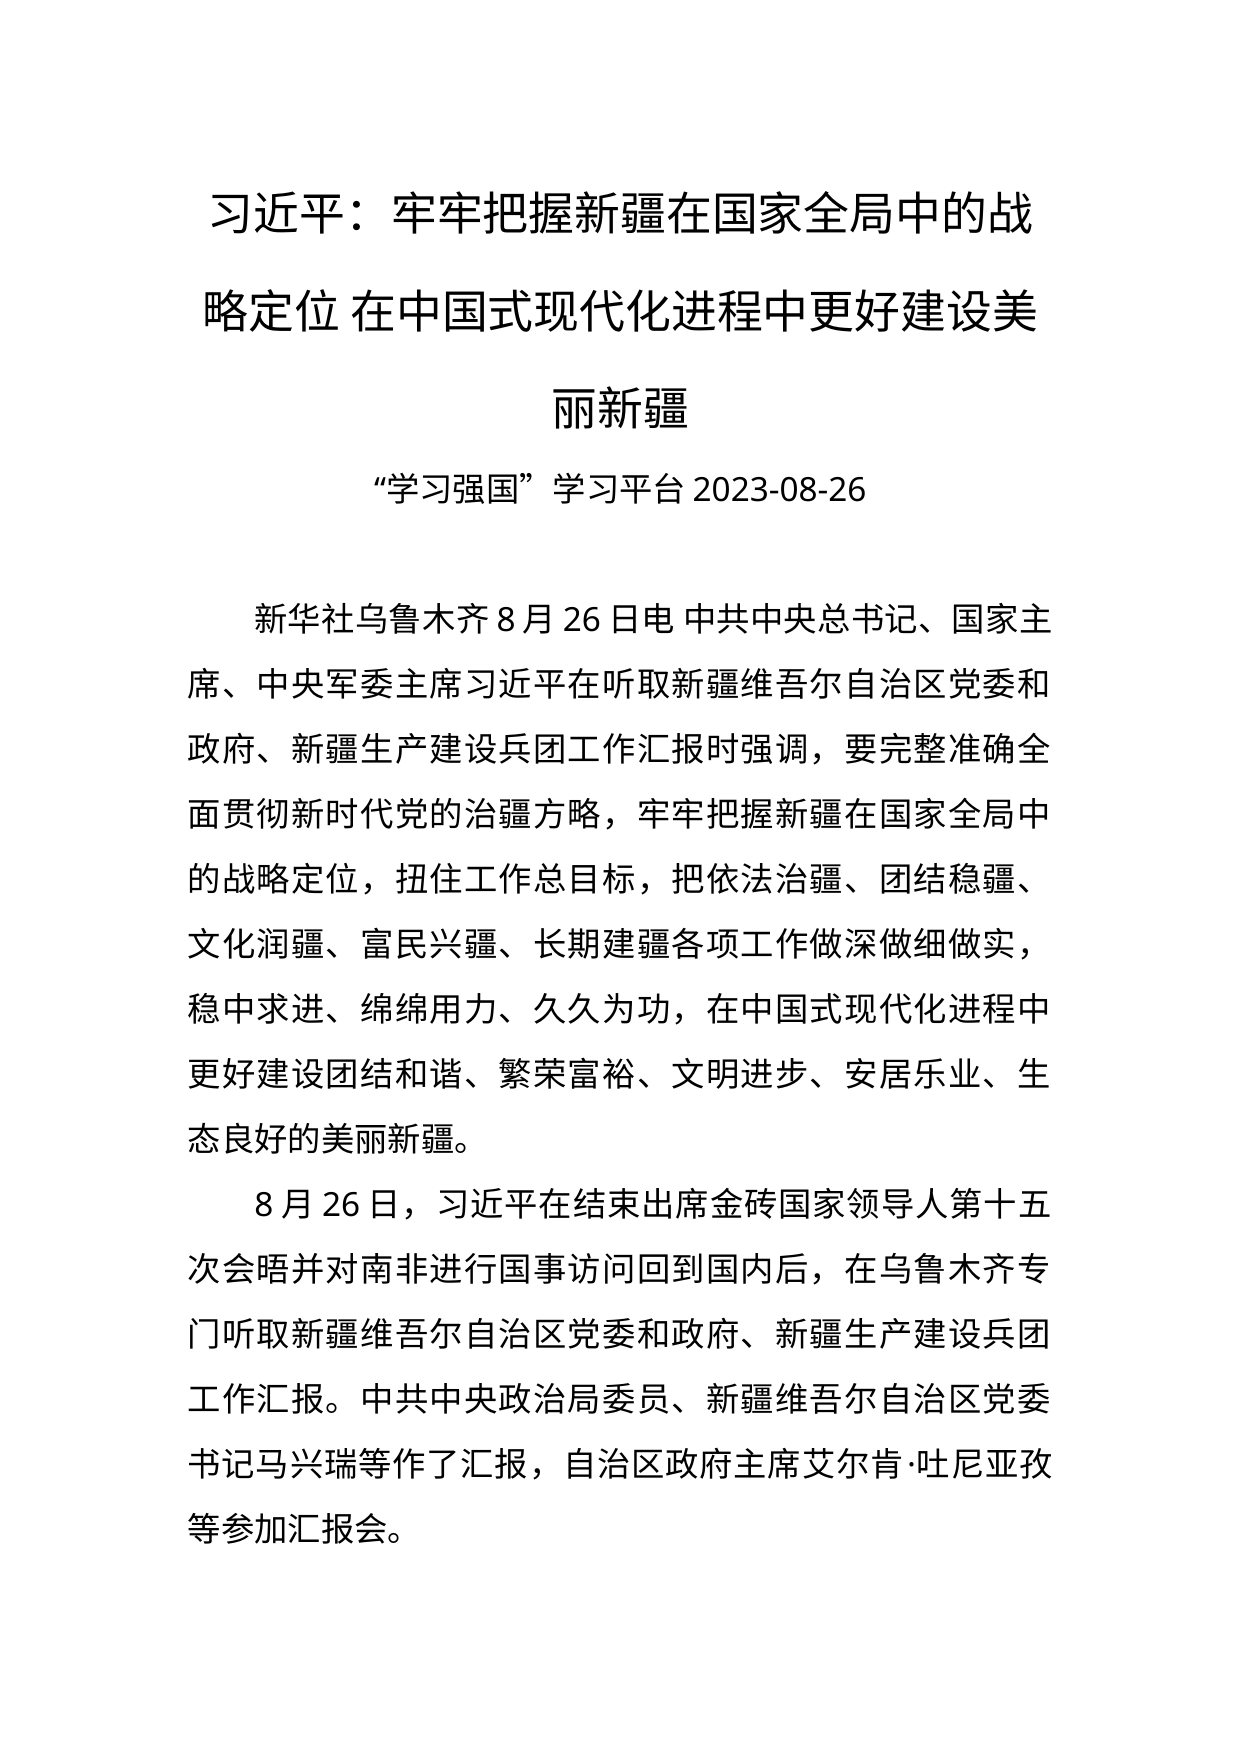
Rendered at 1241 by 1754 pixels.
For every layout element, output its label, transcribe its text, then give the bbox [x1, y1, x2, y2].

text “学习强国”学习平台2023-08-26 [187, 454, 1053, 519]
text 8月26日，习近平在结束出席金砖国家领导人第十五次会晤并对南非进行国事访问回到国内后，在乌鲁木齐专门听取新疆维吾尔自治区党委和政府、新疆生产建设兵团工作汇报。中共中央政治局委员、新疆维吾尔自治区党委书记马兴瑞等作了汇报，自治区政府主席艾尔肯·吐尼亚孜等参加汇报会。 [187, 1169, 1053, 1559]
text 习近平：牢牢把握新疆在国家全局中的战略定位 在中国式现代化进程中更好建设美丽新疆 [187, 162, 1053, 454]
text 新华社乌鲁木齐8月26日电 中共中央总书记、国家主席、中央军委主席习近平在听取新疆维吾尔自治区党委和政府、新疆生产建设兵团工作汇报时强调，要完整准确全面贯彻新时代党的治疆方略，牢牢把握新疆在国家全局中的战略定位，扭住工作总目标，把依法治疆、团结稳疆、文化润疆、富民兴疆、长期建疆各项工作做深做细做实，稳中求进、绵绵用力、久久为功，在中国式现代化进程中更好建设团结和谐、繁荣富裕、文明进步、安居乐业、生态良好的美丽新疆。 [187, 584, 1053, 1169]
